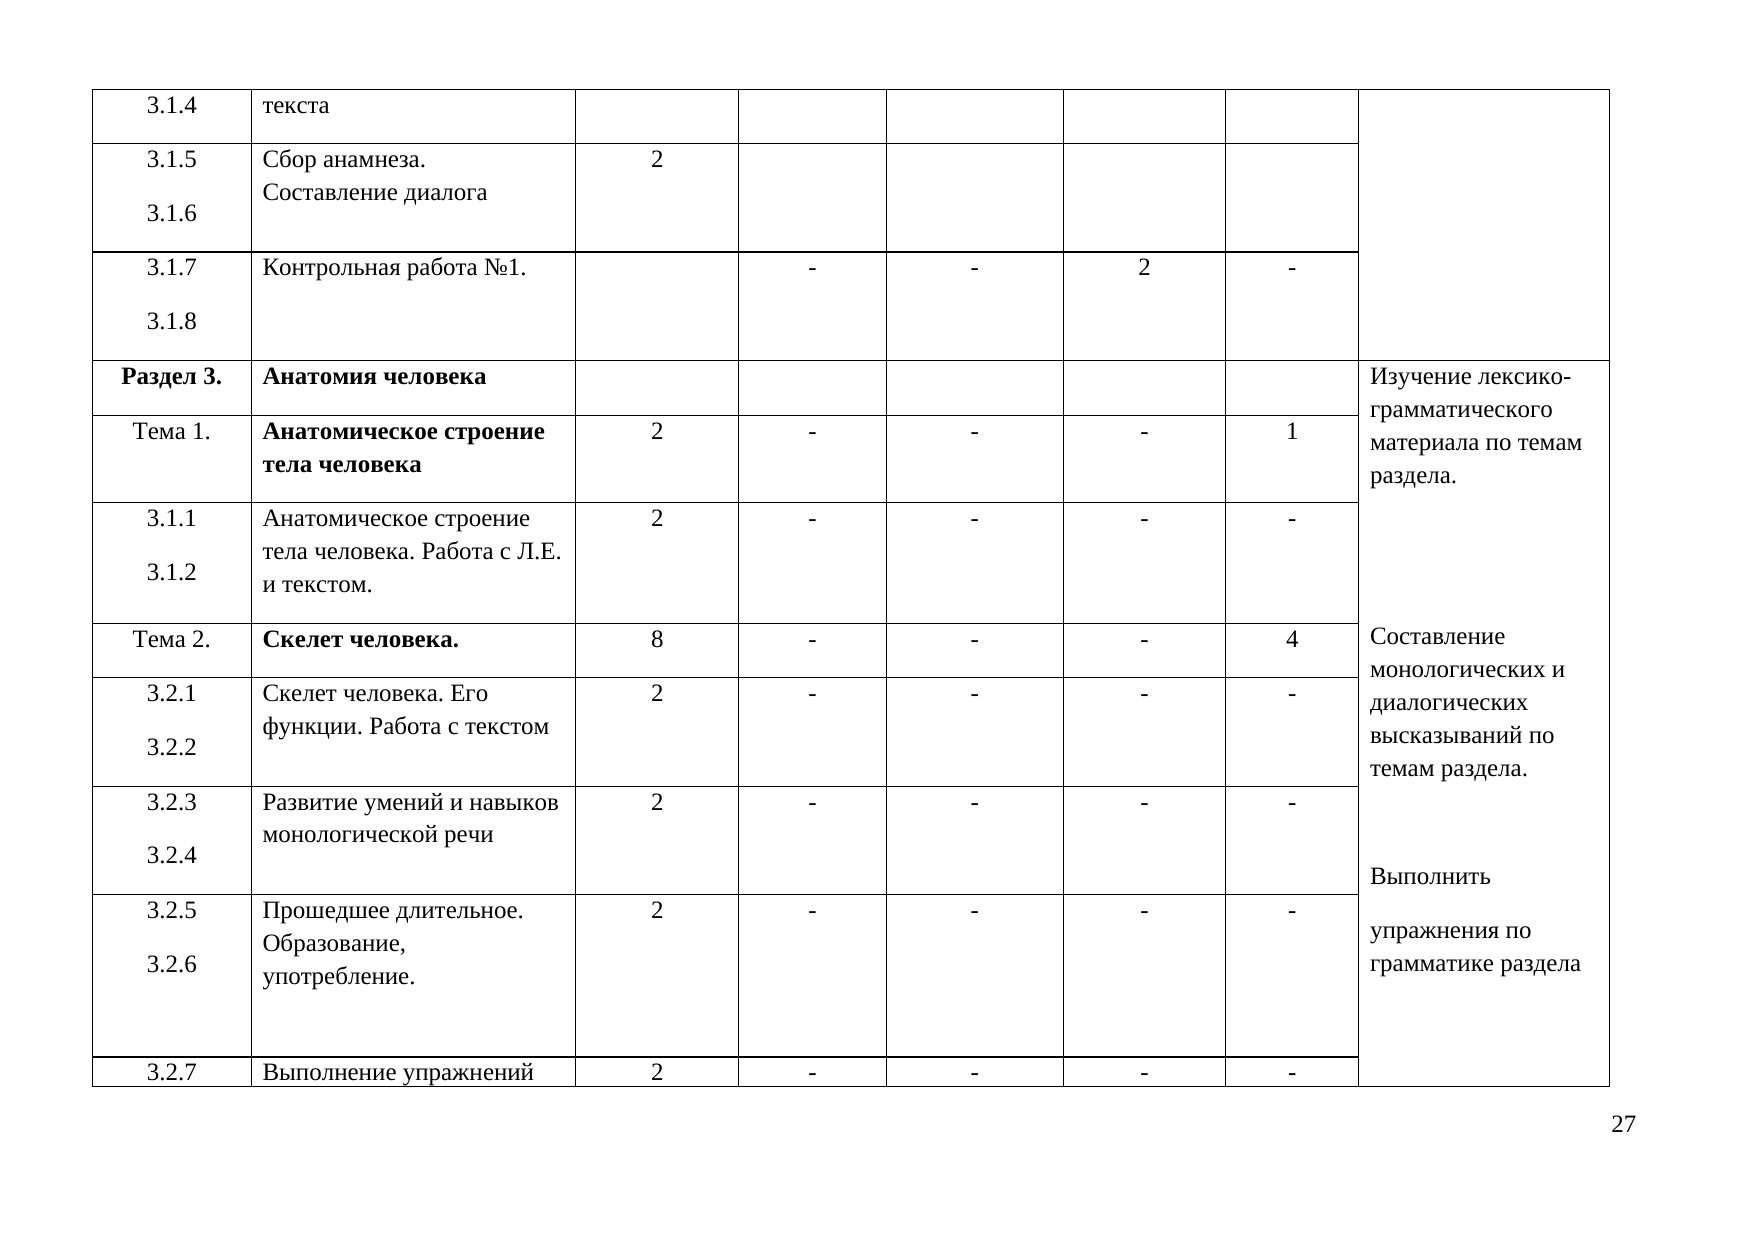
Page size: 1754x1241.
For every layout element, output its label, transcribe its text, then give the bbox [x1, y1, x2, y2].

table_cell 1 [1226, 416, 1358, 502]
table_cell [887, 144, 1063, 251]
table_cell - [739, 416, 886, 502]
table_cell - [739, 503, 886, 623]
table_cell 2 [576, 678, 738, 786]
table_cell 3.2.5 3.2.6 [93, 895, 251, 1056]
table_cell - [1064, 678, 1225, 786]
table_cell - [739, 624, 886, 677]
table_cell - [887, 787, 1063, 894]
table_cell - [1064, 1058, 1225, 1086]
table_cell - [887, 624, 1063, 677]
table_cell [1226, 144, 1358, 251]
table_cell Тема 1. [93, 416, 251, 502]
table_cell 4 [1226, 624, 1358, 677]
table_cell - [887, 253, 1063, 360]
table_cell - [1226, 503, 1358, 623]
table_cell - [887, 416, 1063, 502]
table_cell 8 [576, 624, 738, 677]
table_cell [576, 253, 738, 360]
table_cell - [1226, 787, 1358, 894]
table_cell - [739, 678, 886, 786]
table_cell Изучение лексико-грамматического материала по темам раздела. Составление монологических и диалогических высказываний по темам раздела. Выполнить упражнения по грамматике раздела [1359, 361, 1609, 1086]
table_cell - [887, 678, 1063, 786]
table_cell - [1226, 253, 1358, 360]
table_cell - [1226, 895, 1358, 1056]
table_cell Анатомия человека [252, 361, 575, 415]
table_cell [1226, 361, 1358, 415]
table_cell [739, 361, 886, 415]
table_cell - [887, 1058, 1063, 1086]
table_cell - [1064, 416, 1225, 502]
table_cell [252, 1058, 575, 1086]
table_cell Сбор анамнеза. Составление диалога [252, 144, 575, 251]
table_cell [739, 144, 886, 251]
table_cell Анатомическое строение тела человека. Работа с Л.Е. и текстом. [252, 503, 575, 623]
table_cell - [1064, 503, 1225, 623]
table_cell - [739, 253, 886, 360]
table_cell 2 [576, 416, 738, 502]
table_cell - [1226, 678, 1358, 786]
table_cell 2 [576, 787, 738, 894]
table_cell 3.2.1 3.2.2 [93, 678, 251, 786]
table_cell - [1226, 90, 1358, 143]
table_cell Скелет человека. Его функции. Работа с текстом [252, 678, 575, 786]
table_cell Прошедшее длительное. Образование, употребление. [252, 895, 575, 1056]
table_cell 2 [576, 1058, 738, 1086]
table_cell 3.1.7 3.1.8 [93, 253, 251, 360]
table_cell [887, 361, 1063, 415]
table_cell 3.1.3 3.1.4 [93, 90, 251, 143]
table_cell 2 [576, 90, 738, 143]
table_cell [576, 361, 738, 415]
table_cell - [739, 90, 886, 143]
table_cell - [887, 895, 1063, 1056]
table_cell - [739, 787, 886, 894]
table_cell Развитие умений и навыков монологической речи [252, 787, 575, 894]
table_cell - [887, 503, 1063, 623]
table_cell Раздел 3. [93, 361, 251, 415]
table_cell Тема 2. [93, 624, 251, 677]
table_cell - [887, 90, 1063, 143]
table_cell - [739, 1058, 886, 1086]
table_cell Контрольная работа №1. [252, 253, 575, 360]
table_cell - [1064, 90, 1225, 143]
table_cell Скелет человека. [252, 624, 575, 677]
table_cell Анатомическое строение тела человека [252, 416, 575, 502]
table_cell 2 [576, 895, 738, 1056]
table_cell 3.2.7 3.2.8 [93, 1058, 251, 1086]
table_cell - [1064, 624, 1225, 677]
table_cell 2 [576, 503, 738, 623]
table_cell [1064, 361, 1225, 415]
table_cell - [1064, 895, 1225, 1056]
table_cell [252, 90, 575, 143]
table_cell - [1064, 787, 1225, 894]
table_cell 3.1.5 3.1.6 [93, 144, 251, 251]
table_cell 3.1.1 3.1.2 [93, 503, 251, 623]
table_cell 2 [1064, 253, 1225, 360]
table_cell 3.2.3 3.2.4 [93, 787, 251, 894]
table_cell - [739, 895, 886, 1056]
table_cell - [1226, 1058, 1358, 1086]
table_cell [1064, 144, 1225, 251]
table_cell 2 [576, 144, 738, 251]
